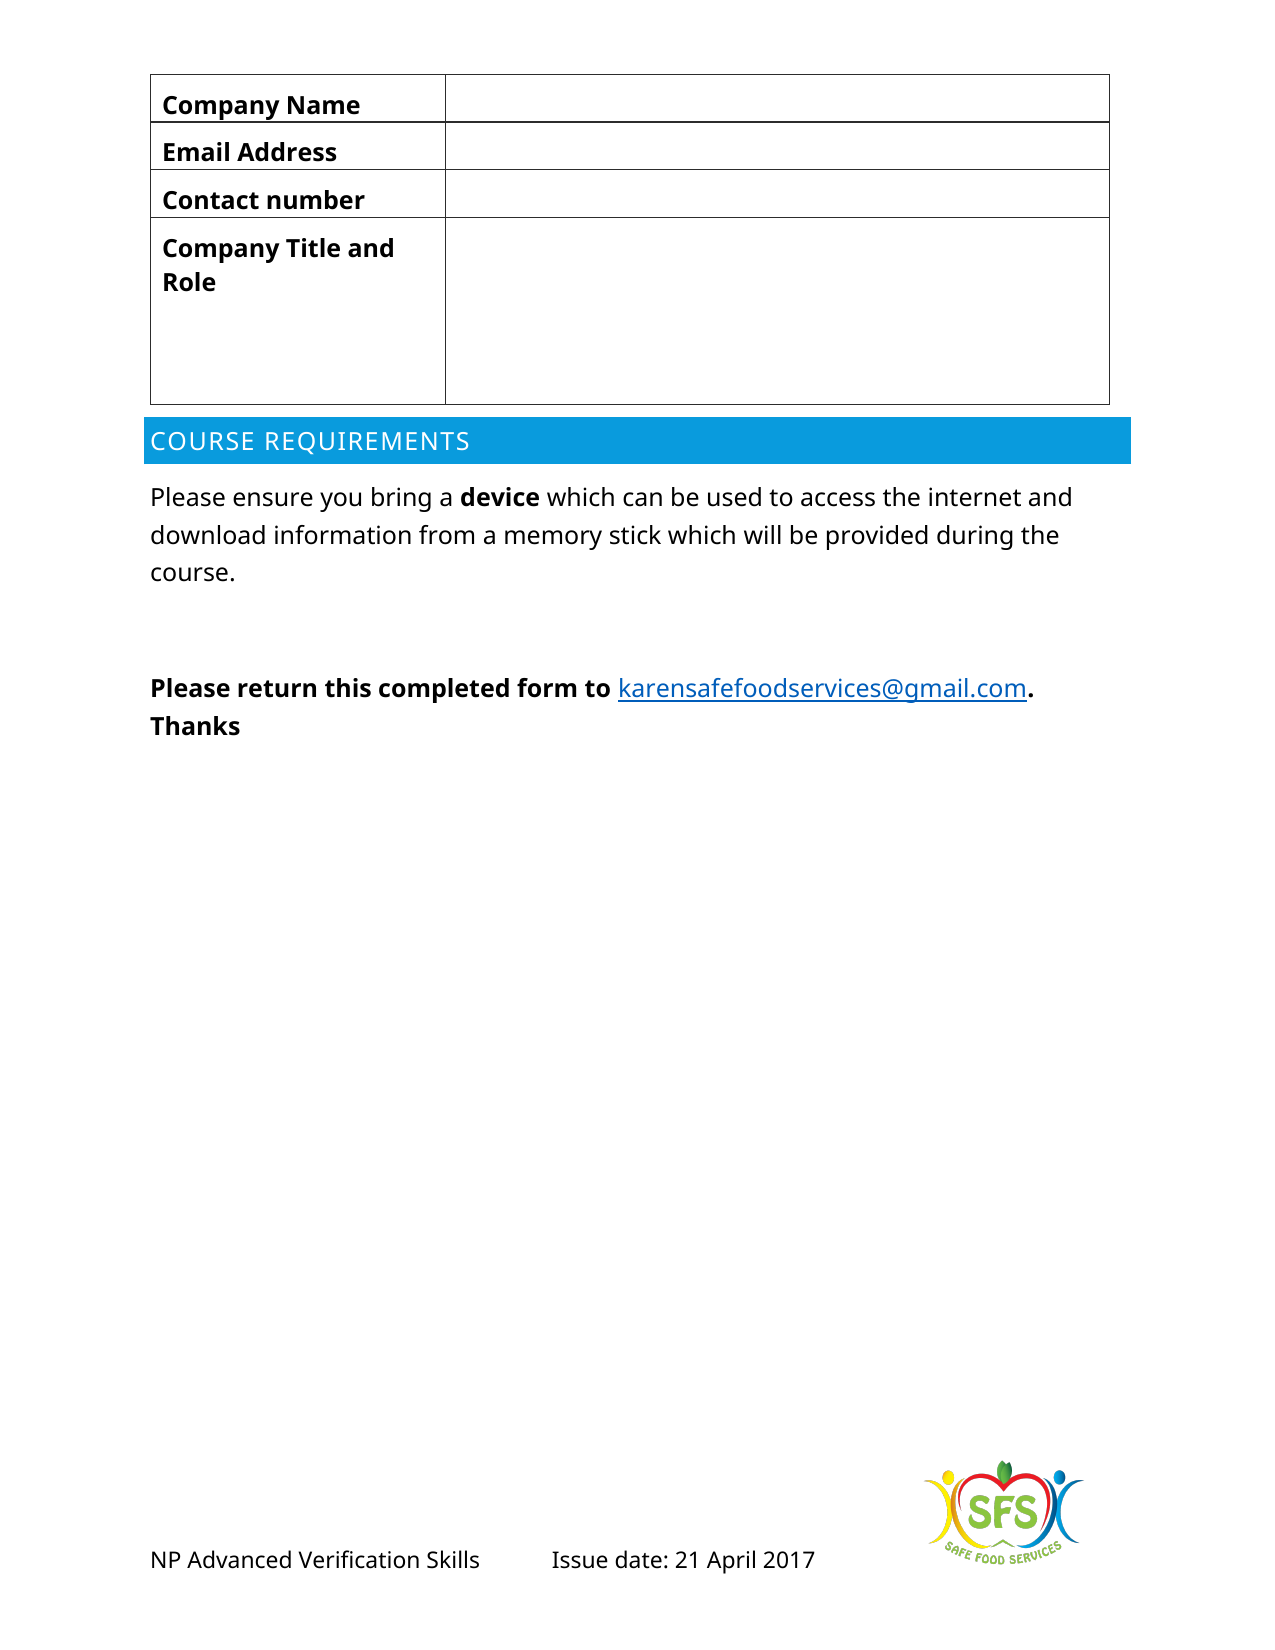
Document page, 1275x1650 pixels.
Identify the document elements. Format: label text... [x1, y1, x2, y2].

table_cell [446, 75, 1109, 121]
table_cell Company Name [151, 75, 445, 121]
table_cell Company Title and Role [151, 218, 445, 404]
table_cell Contact number [151, 170, 445, 217]
table_cell Email Address [151, 123, 445, 169]
text Please ensure you bring a device which can be used to access the internet and download information from a memory stick which will be provided during the course. [150, 480, 1125, 589]
text Please return this completed form to karensafefoodservices@gmail.com. Thanks [150, 671, 1125, 743]
table_cell [446, 170, 1109, 217]
table_cell [446, 123, 1109, 169]
table_cell [446, 218, 1109, 404]
text course Requirements [150, 424, 1125, 458]
picture [917, 1454, 1091, 1569]
